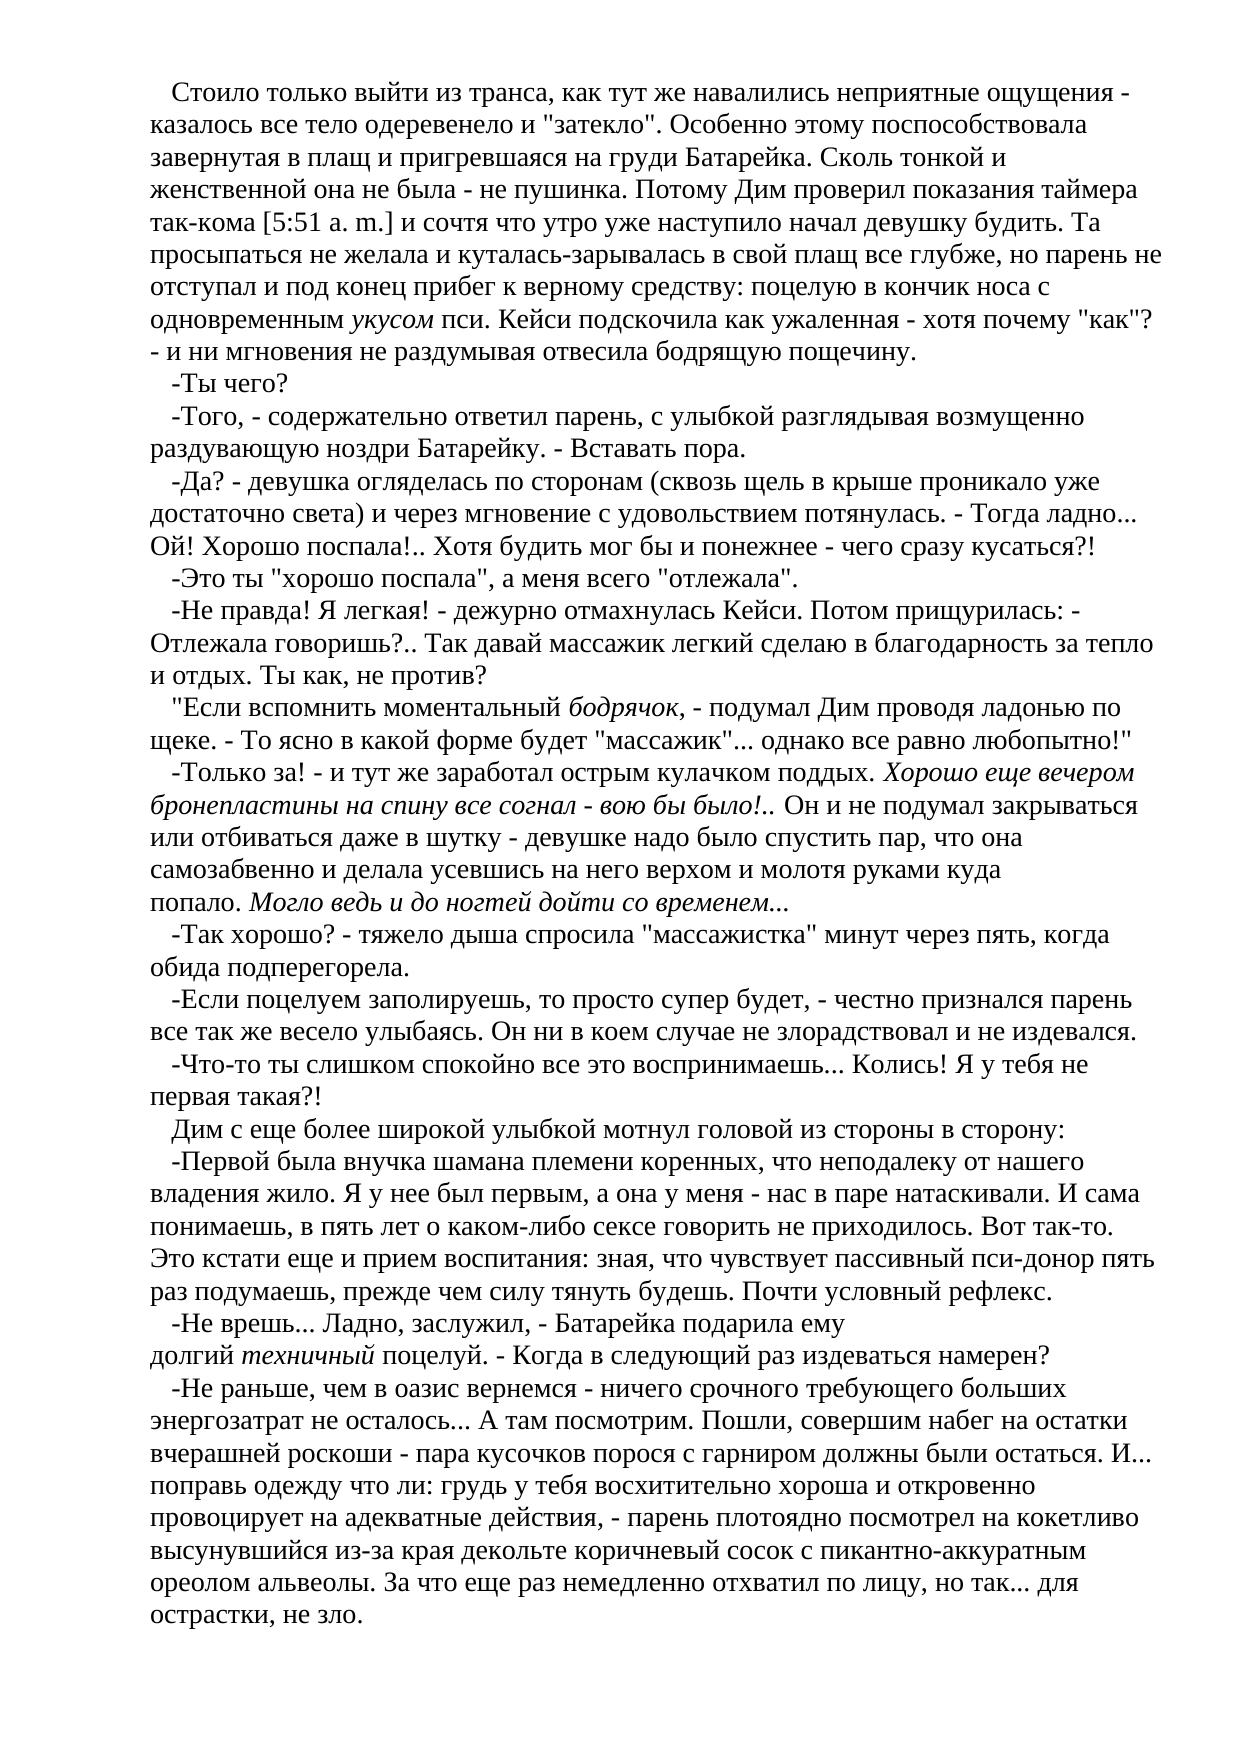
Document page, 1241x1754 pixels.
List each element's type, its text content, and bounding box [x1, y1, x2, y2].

text -Того, - содержательно ответил парень, с улыбкой разглядывая возмущенно раздувающую ноздри Батарейку. - Вставать пора. [150, 399, 1165, 464]
text Стоило только выйти из транса, как тут же навалились неприятные ощущения - казалось все тело одеревенело и "затекло". Особенно этому поспособствовала завернутая в плащ и пригревшаяся на груди Батарейка. Сколь тонкой и женственной она не была - не пушинка. Потому Дим проверил показания таймера так-кома [5:51 a. m.] и сочтя что утро уже наступило начал девушку будить. Та просыпаться не желала и куталась-зарывалась в свой плащ все глубже, но парень не отступал и под конец прибег к верному средству: поцелую в кончик носа с одновременным укусом пси. Кейси подскочила как ужаленная - хотя почему "как"? - и ни мгновения не раздумывая отвесила бодрящую пощечину. [150, 75, 1165, 367]
text -Не раньше, чем в оазис вернемся - ничего срочного требующего больших энергозатрат не осталось... А там посмотрим. Пошли, совершим набег на остатки вчерашней роскоши - пара кусочков порося с гарниром должны были остаться. И... поправь одежду что ли: грудь у тебя восхитительно хороша и откровенно провоцирует на адекватные действия, - парень плотоядно посмотрел на кокетливо высунувшийся из-за края декольте коричневый сосок с пикантно-аккуратным ореолом альвеолы. За что еще раз немедленно отхватил по лицу, но так... для острастки, не зло. [150, 1371, 1165, 1630]
text Дим с еще более широкой улыбкой мотнул головой из стороны в сторону: [150, 1112, 1165, 1144]
text -Ты чего? [150, 367, 1165, 399]
text -Так хорошо? - тяжело дыша спросила "массажистка" минут через пять, когда обида подперегорела. [150, 917, 1165, 982]
text -Если поцелуем заполируешь, то просто супер будет, - честно признался парень все так же весело улыбаясь. Он ни в коем случае не злорадствовал и не издевался. [150, 982, 1165, 1047]
text "Если вспомнить моментальный бодрячок, - подумал Дим проводя ладонью по щеке. - То ясно в какой форме будет "массажик"... однако все равно любопытно!" [150, 691, 1165, 755]
text -Только за! - и тут же заработал острым кулачком поддых. Хорошо еще вечером бронепластины на спину все согнал - вою бы было!.. Он и не подумал закрываться или отбиваться даже в шутку - девушке надо было спустить пар, что она самозабвенно и делала усевшись на него верхом и молотя руками куда попало. Могло ведь и до ногтей дойти со временем... [150, 755, 1165, 917]
text -Что-то ты слишком спокойно все это воспринимаешь... Колись! Я у тебя не первая такая?! [150, 1047, 1165, 1112]
text -Да? - девушка огляделась по сторонам (сквозь щель в крыше проникало уже достаточно света) и через мгновение с удовольствием потянулась. - Тогда ладно... Ой! Хорошо поспала!.. Хотя будить мог бы и понежнее - чего сразу кусаться?! [150, 464, 1165, 561]
text -Не правда! Я легкая! - дежурно отмахнулась Кейси. Потом прищурилась: - Отлежала говоришь?.. Так давай массажик легкий сделаю в благодарность за тепло и отдых. Ты как, не против? [150, 593, 1165, 691]
text -Первой была внучка шамана племени коренных, что неподалеку от нашего владения жило. Я у нее был первым, а она у меня - нас в паре натаскивали. И сама понимаешь, в пять лет о каком-либо сексе говорить не приходилось. Вот так-то. Это кстати еще и прием воспитания: зная, что чувствует пассивный пси-донор пять раз подумаешь, прежде чем силу тянуть будешь. Почти условный рефлекс. [150, 1144, 1165, 1306]
text -Это ты "хорошо поспала", а меня всего "отлежала". [150, 561, 1165, 593]
text -Не врешь... Ладно, заслужил, - Батарейка подарила ему долгий техничный поцелуй. - Когда в следующий раз издеваться намерен? [150, 1306, 1165, 1371]
